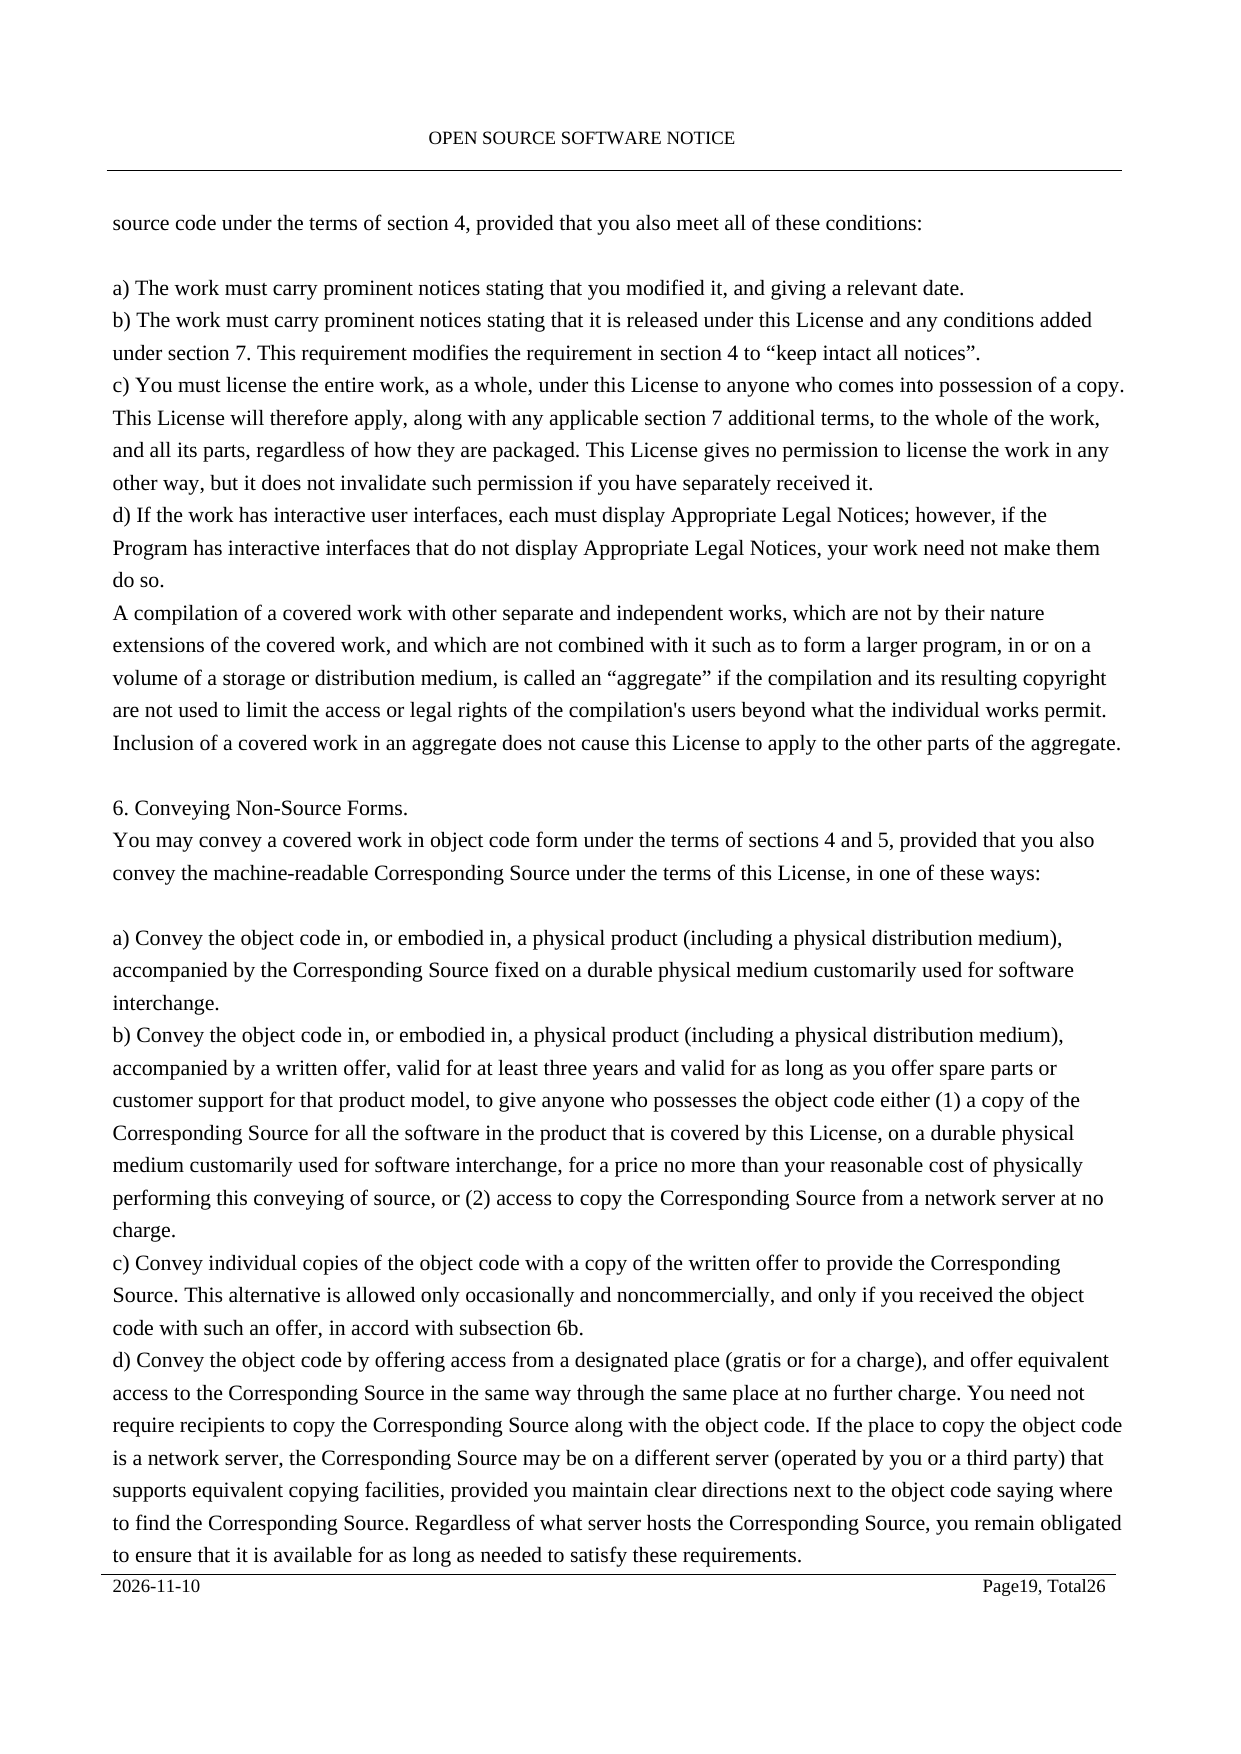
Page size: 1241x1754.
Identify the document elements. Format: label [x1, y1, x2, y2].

text [112, 206, 1128, 1571]
